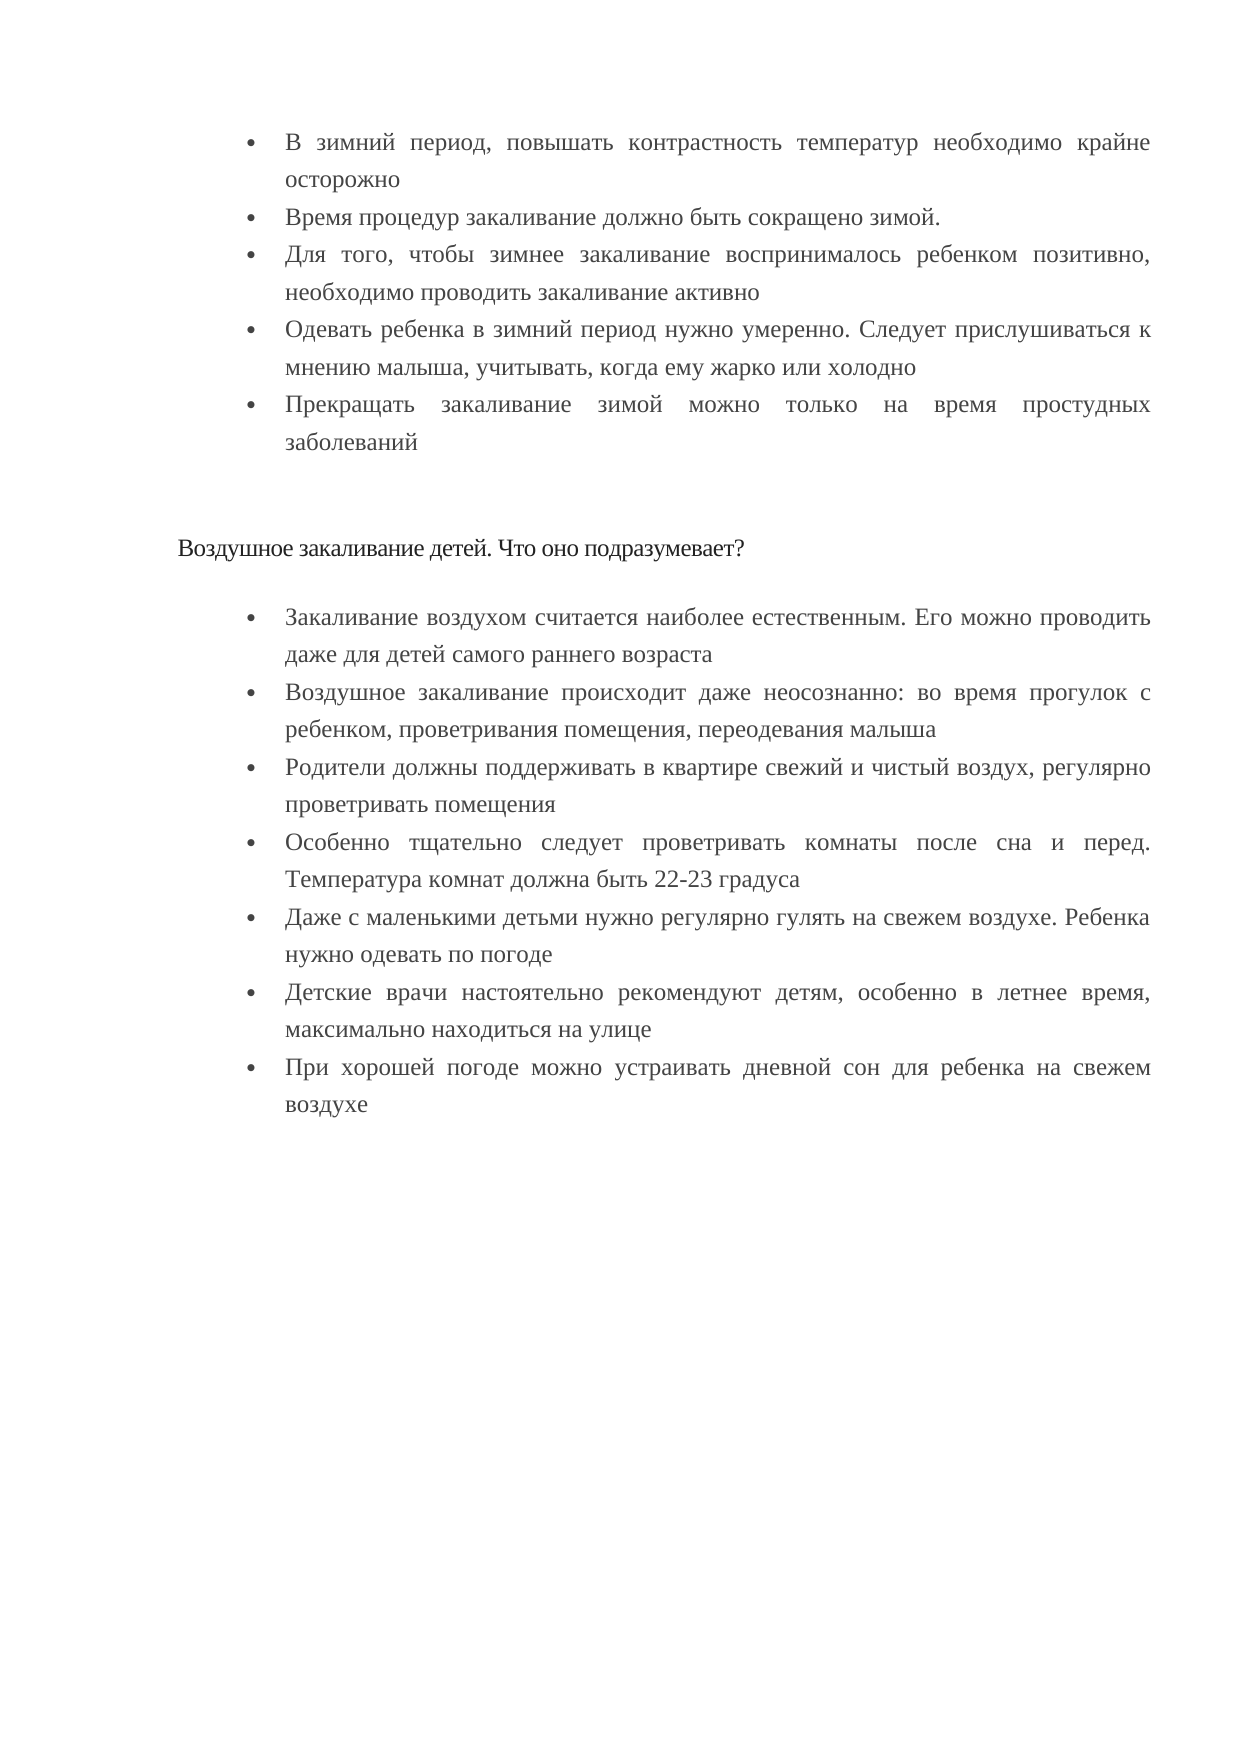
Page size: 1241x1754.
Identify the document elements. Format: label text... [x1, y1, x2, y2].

list Детские врачи настоятельно рекомендуют детям, особенно в летнее время, максимально находиться на улице [247, 968, 1152, 1043]
list Для того, чтобы зимнее закаливание воспринималось ребенком позитивно, необходимо проводить закаливание активно [247, 231, 1152, 306]
list Одевать ребенка в зимний период нужно умеренно. Следует прислушиваться к мнению малыша, учитывать, когда ему жарко или холодно [247, 306, 1152, 381]
list Родители должны поддерживать в квартире свежий и чистый воздух, регулярно проветривать помещения [247, 743, 1152, 818]
text Воздушное закаливание детей. Что оно подразумевает? [177, 502, 1152, 562]
list Время процедур закаливание должно быть сокращено зимой. [247, 193, 1152, 231]
list Закаливание воздухом считается наиболее естественным. Его можно проводить даже для детей самого раннего возраста [247, 593, 1152, 668]
list Особенно тщательно следует проветривать комнаты после сна и перед. Температура комнат должна быть 22-23 градуса [247, 818, 1152, 893]
list Даже с маленькими детьми нужно регулярно гулять на свежем воздухе. Ребенка нужно одевать по погоде [247, 893, 1152, 968]
list Прекращать закаливание зимой можно только на время простудных заболеваний [247, 381, 1152, 456]
list Воздушное закаливание происходит даже неосознанно: во время прогулок с ребенком, проветривания помещения, переодевания малыша [247, 668, 1152, 743]
list При хорошей погоде можно устраивать дневной сон для ребенка на свежем воздухе [247, 1043, 1152, 1118]
list В зимний период, повышать контрастность температур необходимо крайне осторожно [247, 118, 1152, 193]
